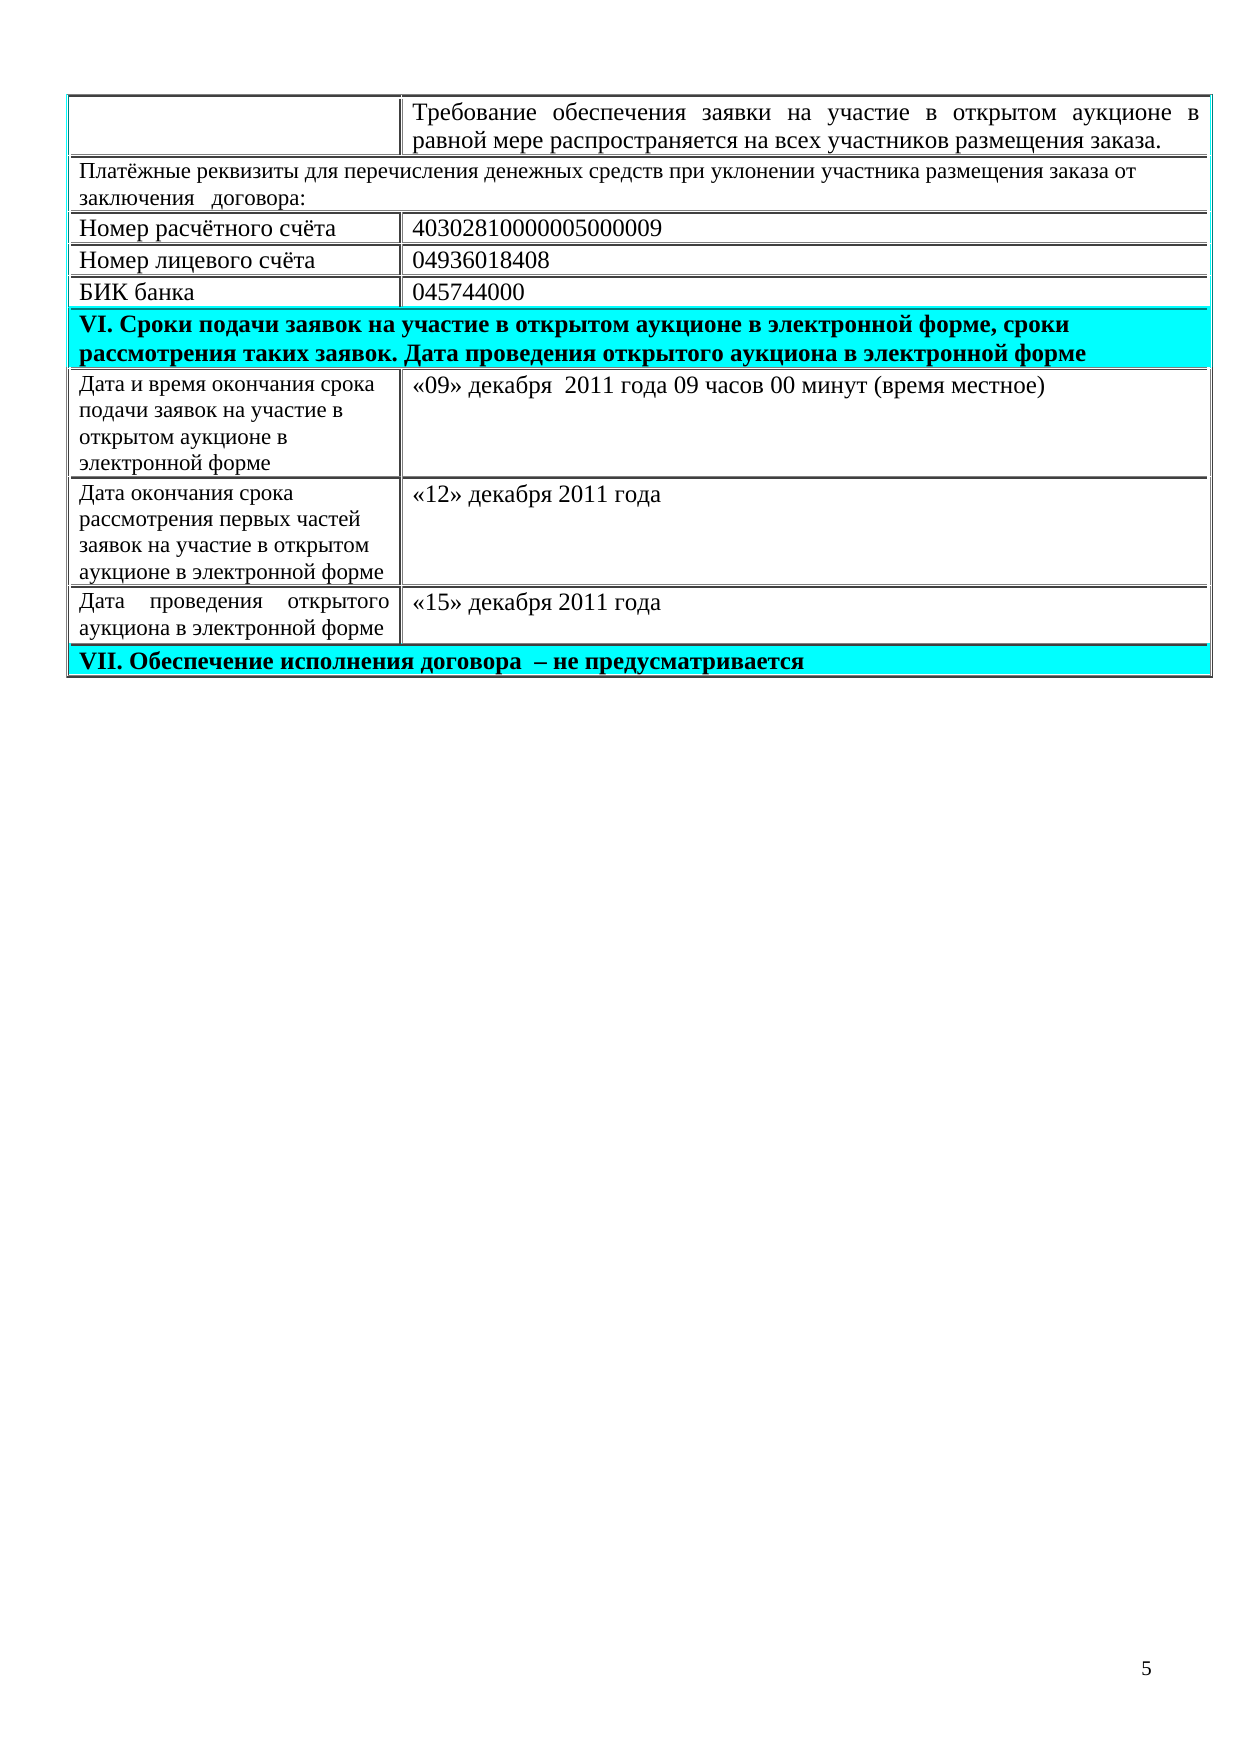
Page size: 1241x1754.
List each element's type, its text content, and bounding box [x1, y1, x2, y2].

table_cell VII. Обеспечение исполнения договора – не предусматривается [69, 643, 1210, 674]
table_cell 40302810000005000009 [401, 210, 1211, 242]
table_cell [69, 97, 401, 154]
table_cell Дата проведения открытого аукциона в электронной форме [68, 584, 401, 643]
table_cell Номер лицевого счёта [69, 242, 400, 274]
table_cell 045744000 [401, 274, 1211, 306]
table_cell VI. Сроки подачи заявок на участие в открытом аукционе в электронной форме, сроки рассмотрения таких заявок. Дата проведения открытого аукциона в электронной форме [69, 306, 1210, 367]
table_cell Номер расчётного счёта [68, 210, 401, 242]
table_cell БИК банка [68, 274, 401, 306]
table_cell Дата окончания срока рассмотрения первых частей заявок на участие в открытом аукционе в электронной форме [68, 476, 399, 584]
table_cell 04936018408 [403, 242, 1210, 274]
table_cell Платёжные реквизиты для перечисления денежных средств при уклонении участника размещения заказа от заключения договора: [68, 154, 1211, 210]
table_cell «09» декабря 2011 года 09 часов 00 минут (время местное) [403, 367, 1210, 476]
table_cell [401, 96, 1210, 154]
table_cell «15» декабря 2011 года [401, 584, 1211, 643]
table_cell Дата и время окончания срока подачи заявок на участие в открытом аукционе в электронной форме [69, 367, 400, 476]
table_cell «12» декабря 2011 года [403, 476, 1211, 584]
